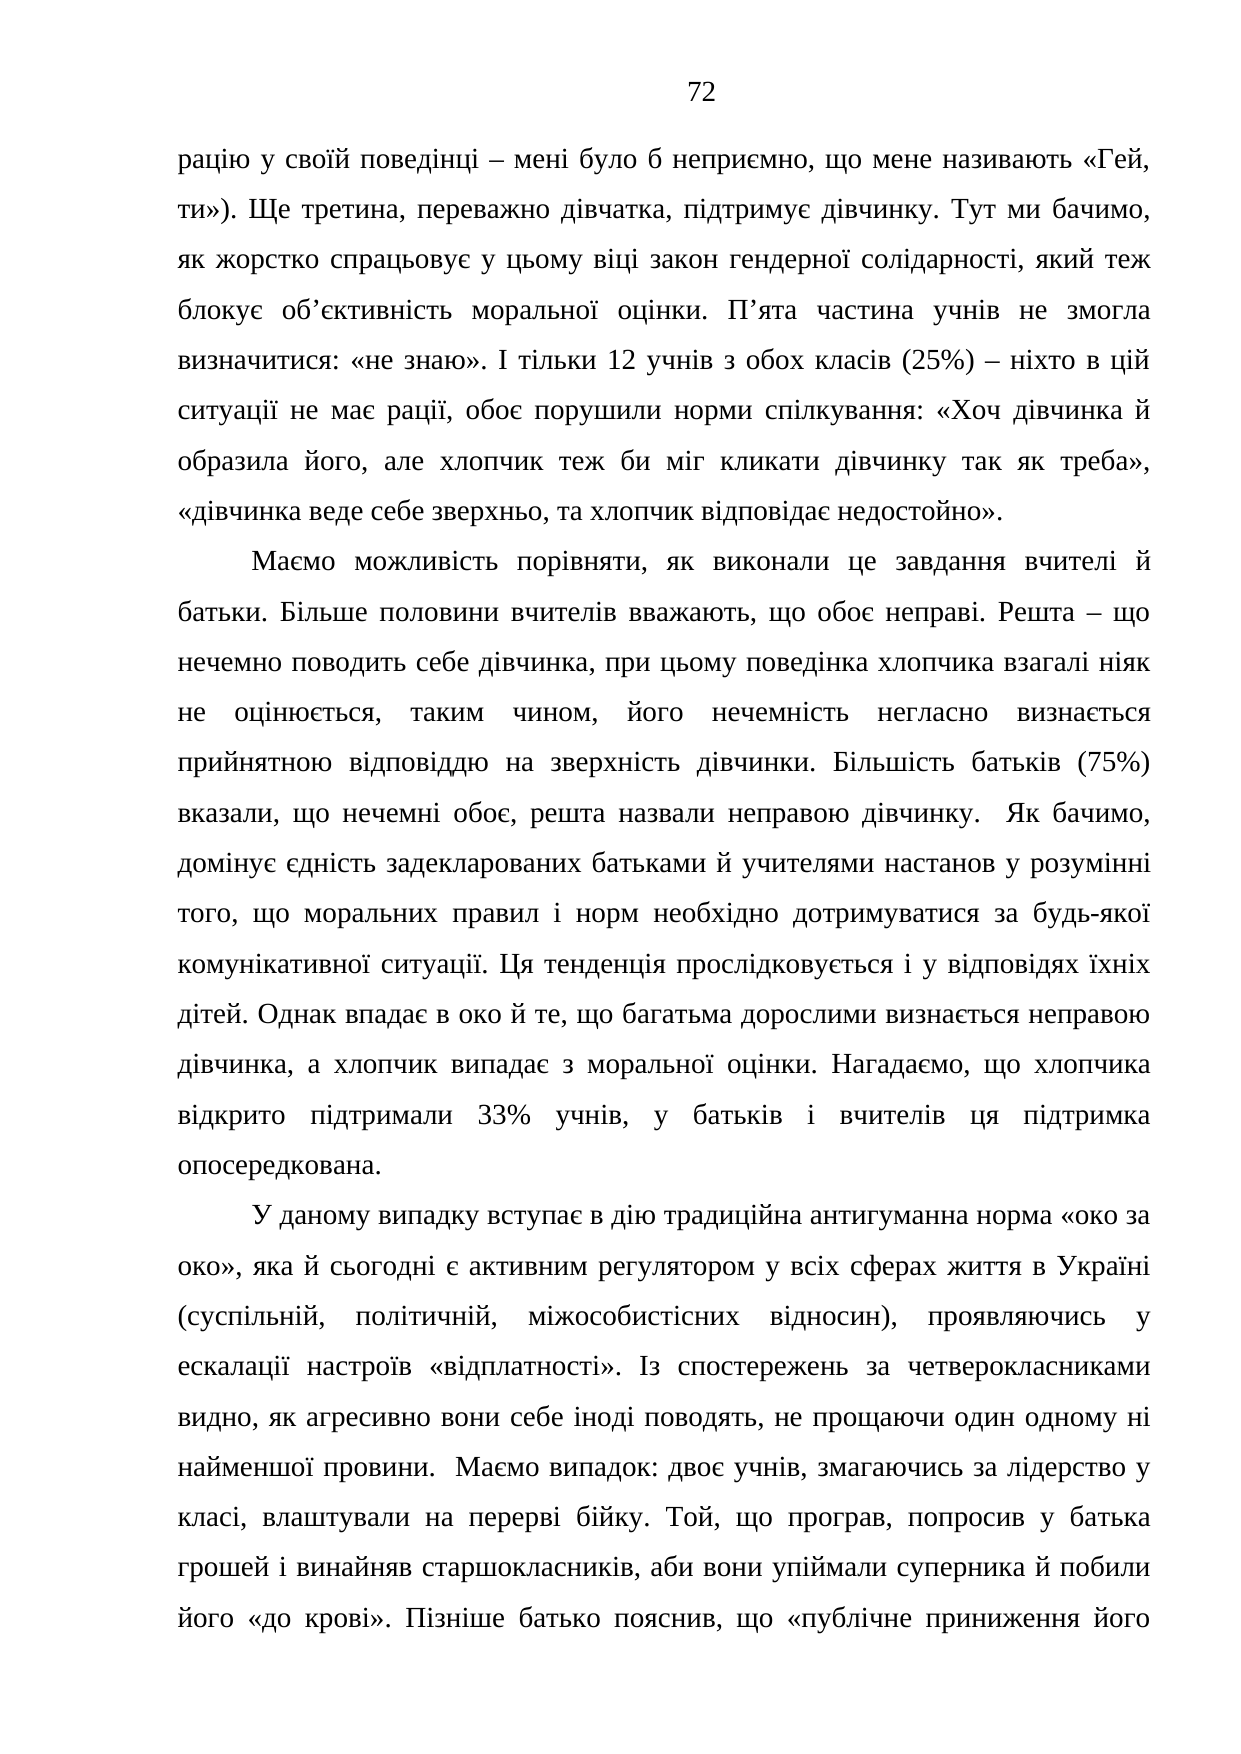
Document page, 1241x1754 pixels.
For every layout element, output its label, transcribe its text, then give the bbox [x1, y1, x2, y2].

text Маємо можливість порівняти, як виконали це завдання вчителі й батьки. Більше половини вчителів вважають, що обоє неправі. Решта – що нечемно поводить себе дівчинка, при цьому поведінка хлопчика взагалі ніяк не оцінюється, таким чином, його нечемність негласно визнається прийнятною відповіддю на зверхність дівчинки. Більшість батьків (75%) вказали, що нечемні обоє, решта назвали неправою дівчинку. Як бачимо, домінує єдність задекларованих батьками й учителями настанов у розумінні того, що моральних правил і норм необхідно дотримуватися за будь-якої комунікативної ситуації. Ця тенденція прослідковується і у відповідях їхніх дітей. Однак впадає в око й те, що багатьма дорослими визнається неправою дівчинка, а хлопчик випадає з моральної оцінки. Нагадаємо, що хлопчика відкрито підтримали 33% учнів, у батьків і вчителів ця підтримка опосередкована. [177, 543, 1152, 1181]
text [177, 141, 1152, 527]
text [177, 1197, 1152, 1633]
